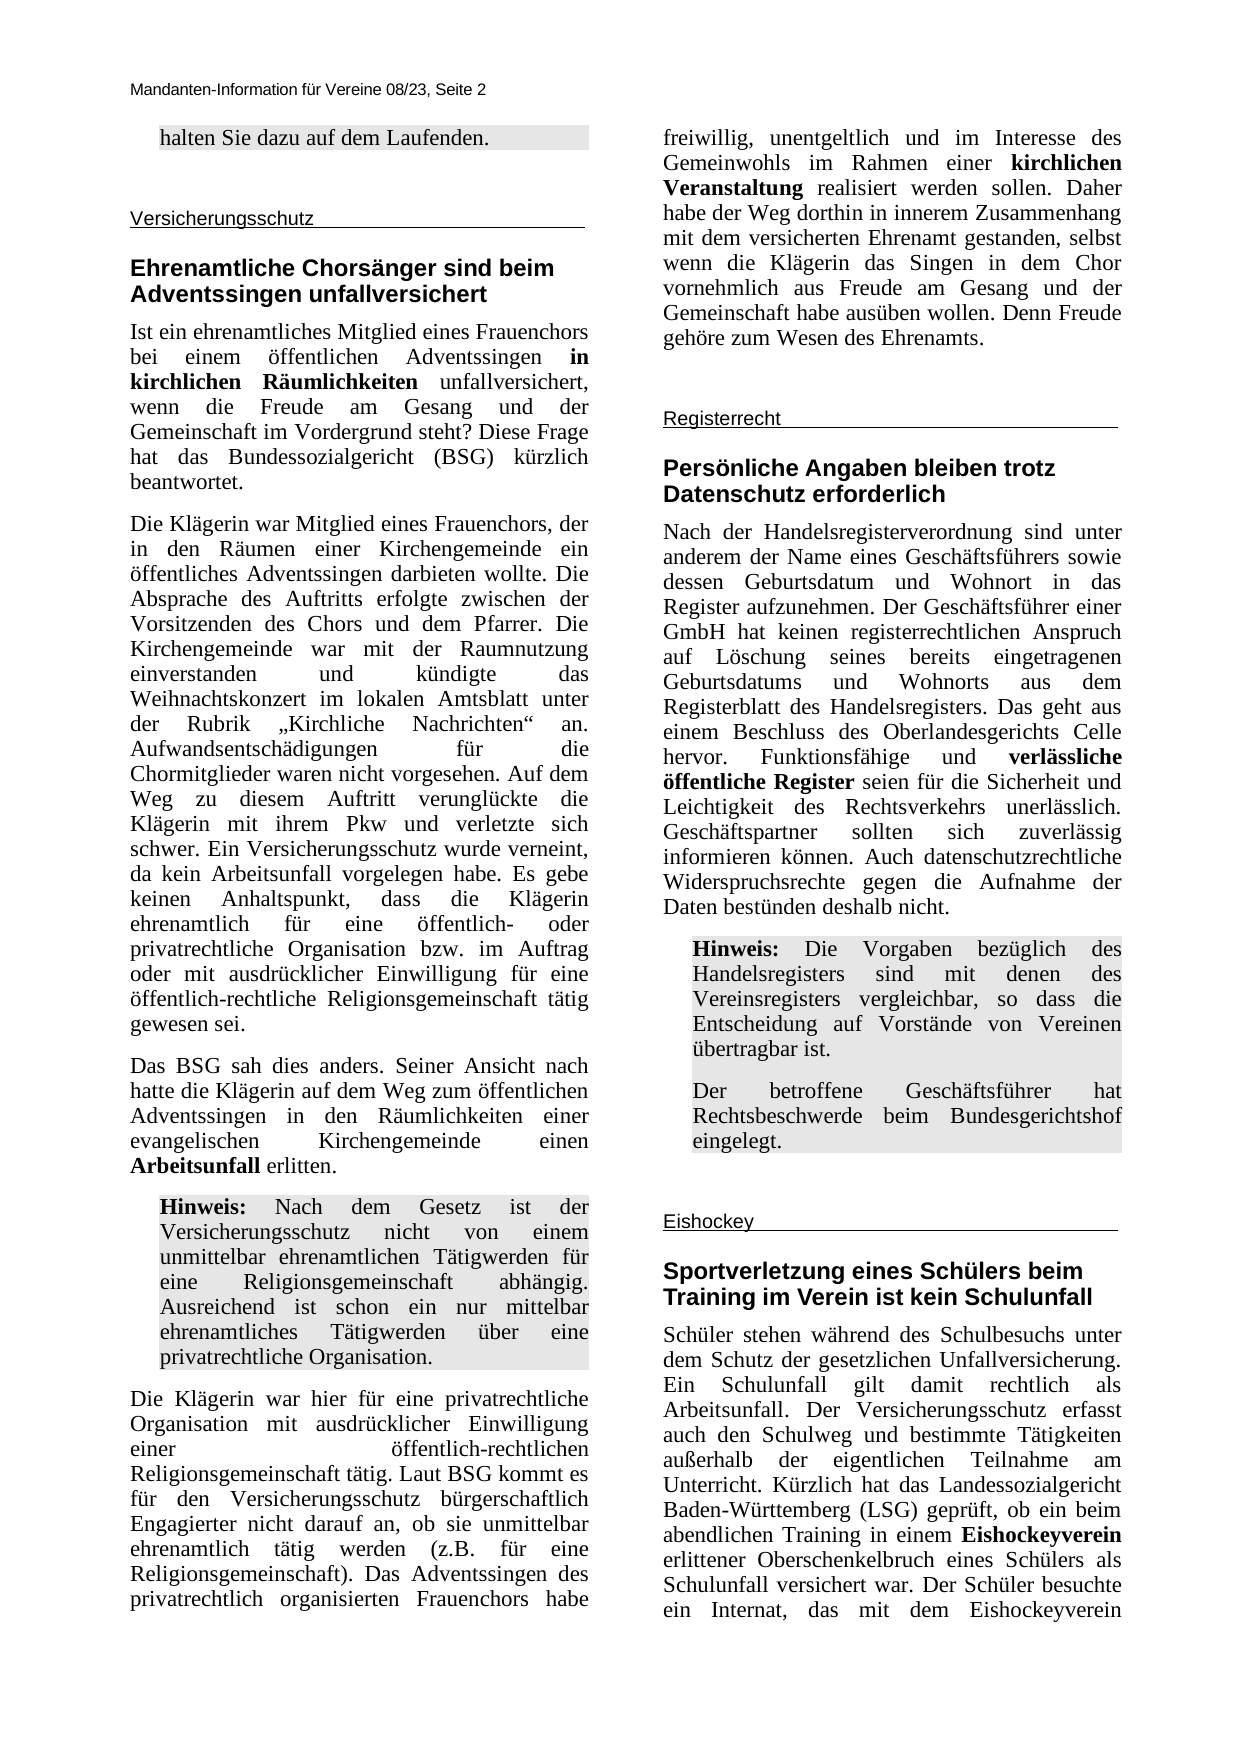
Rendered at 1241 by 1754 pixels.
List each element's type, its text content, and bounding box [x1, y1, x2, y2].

subtitle Eishockey [663, 1211, 1122, 1233]
text Hinweis: Nach dem Gesetz ist der Versicherungsschutz nicht von einem unmittelbar ehrenamtlichen Tätigwerden für eine Religionsgemeinschaft abhängig. Ausreichend ist schon ein nur mittelbar ehrenamtliches Tätigwerden über eine privatrechtliche Organisation. [159, 1195, 589, 1370]
subtitle Sportverletzung eines Schülers beim Training im Verein ist kein Schulunfall [663, 1258, 1122, 1310]
subtitle Registerrecht [663, 408, 1122, 430]
text Nach der Handelsregisterverordnung sind unter anderem der Name eines Geschäftsführers sowie dessen Geburtsdatum und Wohnort in das Register aufzunehmen. Der Geschäftsführer einer GmbH hat keinen registerrechtlichen Anspruch auf Löschung seines bereits eingetragenen Geburtsdatums und Wohnorts aus dem Registerblatt des Handelsregisters. Das geht aus einem Beschluss des Oberlandesgerichts Celle hervor. Funktionsfähige und verlässliche öffentliche Register seien für die Sicherheit und Leichtigkeit des Rechtsverkehrs unerlässlich. Geschäftspartner sollten sich zuverlässig informieren können. Auch datenschutzrechtliche Widerspruchsrechte gegen die Aufnahme der Daten bestünden deshalb nicht. [663, 520, 1122, 920]
text Das BSG sah dies anders. Seiner Ansicht nach hatte die Klägerin auf dem Weg zum öffentlichen Adventssingen in den Räumlichkeiten einer evangelischen Kirchengemeinde einen Arbeitsunfall erlitten. [130, 1053, 589, 1178]
text Hinweis: Die Vorgaben bezüglich des Handelsregisters sind mit denen des Vereinsregisters vergleichbar, so dass die Entscheidung auf Vorstände von Vereinen übertragbar ist. [692, 936, 1122, 1061]
text Der betroffene Geschäftsführer hat Rechtsbeschwerde beim Bundesgerichtshof eingelegt. [692, 1078, 1122, 1153]
subtitle Persönliche Angaben bleiben trotz Datenschutz erforderlich [663, 455, 1122, 507]
text Die Klägerin war Mitglied eines Frauenchors, der in den Räumen einer Kirchengemeinde ein öffentliches Adventssingen darbieten wollte. Die Absprache des Auftritts erfolgte zwischen der Vorsitzenden des Chors und dem Pfarrer. Die Kirchengemeinde war mit der Raumnutzung einverstanden und kündigte das Weihnachtskonzert im lokalen Amtsblatt unter der Rubrik „Kirchliche Nachrichten“ an. Aufwandsentschädigungen für die Chormitglieder waren nicht vorgesehen. Auf dem Weg zu diesem Auftritt verunglückte die Klägerin mit ihrem Pkw und verletzte sich schwer. Ein Versicherungsschutz wurde verneint, da kein Arbeitsunfall vorgelegen habe. Es gebe keinen Anhaltspunkt, dass die Klägerin ehrenamtlich für eine öffentlich- oder privatrechtliche Organisation bzw. im Auftrag oder mit ausdrücklicher Einwilligung für eine öffentlich-rechtliche Religionsgemeinschaft tätig gewesen sei. [130, 511, 589, 1036]
subtitle Ehrenamtliche Chorsänger sind beim Adventssingen unfallversichert [130, 255, 589, 307]
text Die Klägerin war hier für eine privatrechtliche Organisation mit ausdrücklicher Einwilligung einer öffentlich-rechtlichen Religionsgemeinschaft tätig. Laut BSG kommt es für den Versicherungsschutz bürgerschaftlich Engagierter nicht darauf an, ob sie unmittelbar ehrenamtlich tätig werden (z.B. für eine Religionsgemeinschaft). Das Adventssingen des privatrechtlich organisierten Frauenchors habe freiwillig, unentgeltlich und im Interesse des Gemeinwohls im Rahmen einer kirchlichen Veranstaltung realisiert werden sollen. Daher habe der Weg dorthin in innerem Zusammenhang mit dem versicherten Ehrenamt gestanden, selbst wenn die Klägerin das Singen in dem Chor vornehmlich aus Freude am Gesang und der Gemeinschaft habe ausüben wollen. Denn Freude gehöre zum Wesen des Ehrenamts. [130, 1386, 589, 1611]
text Ist ein ehrenamtliches Mitglied eines Frauenchors bei einem öffentlichen Adventssingen in kirchlichen Räumlichkeiten unfallversichert, wenn die Freude am Gesang und der Gemeinschaft im Vordergrund steht? Diese Frage hat das Bundessozialgericht (BSG) kürzlich beantwortet. [130, 320, 589, 495]
subtitle Versicherungsschutz [130, 208, 589, 230]
text Die Klägerin war hier für eine privatrechtliche Organisation mit ausdrücklicher Einwilligung einer öffentlich-rechtlichen Religionsgemeinschaft tätig. Laut BSG kommt es für den Versicherungsschutz bürgerschaftlich Engagierter nicht darauf an, ob sie unmittelbar ehrenamtlich tätig werden (z.B. für eine Religionsgemeinschaft). Das Adventssingen des privatrechtlich organisierten Frauenchors habe freiwillig, unentgeltlich und im Interesse des Gemeinwohls im Rahmen einer kirchlichen Veranstaltung realisiert werden sollen. Daher habe der Weg dorthin in innerem Zusammenhang mit dem versicherten Ehrenamt gestanden, selbst wenn die Klägerin das Singen in dem Chor vornehmlich aus Freude am Gesang und der Gemeinschaft habe ausüben wollen. Denn Freude gehöre zum Wesen des Ehrenamts. [663, 125, 1122, 350]
